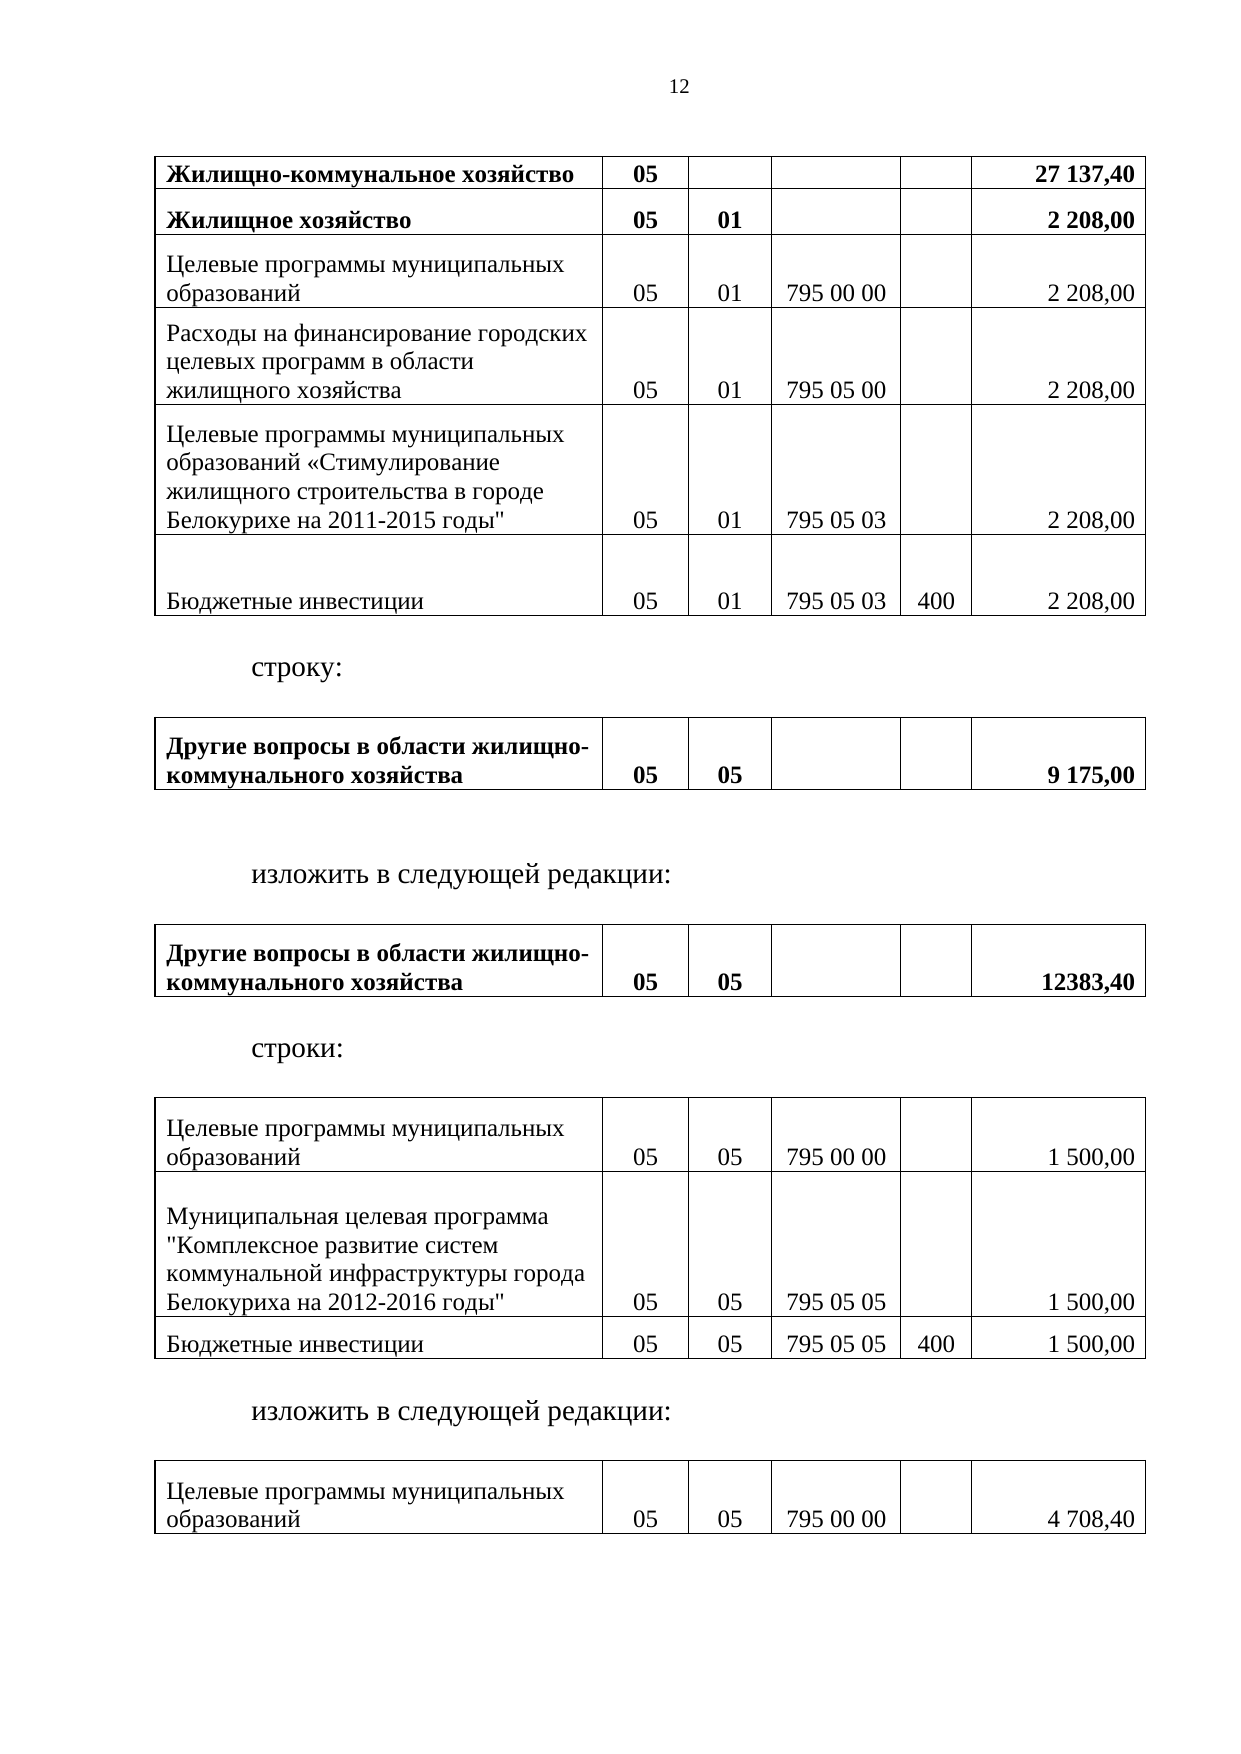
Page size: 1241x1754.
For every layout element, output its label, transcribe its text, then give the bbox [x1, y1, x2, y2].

table_header [901, 1461, 971, 1533]
table_cell 2 208,00 [972, 405, 1145, 534]
table_header Целевые программы муниципальных образований [156, 1098, 602, 1171]
table_header 05 [689, 1098, 771, 1171]
table_cell 01 [689, 189, 771, 234]
table_header 795 00 00 [772, 1098, 900, 1171]
table_cell Целевые программы муниципальных образований «Стимулирование жилищного строительства в городе Белокурихе на 2011-2015 годы" [156, 405, 602, 534]
table_header [772, 718, 900, 788]
table_cell Целевые программы муниципальных образований [156, 235, 602, 307]
table_cell 05 [603, 1317, 688, 1358]
table_cell 2 208,00 [972, 235, 1145, 307]
table_header 12383,40 [972, 925, 1145, 996]
table_cell [901, 405, 971, 534]
table_cell 05 [689, 1172, 771, 1316]
table_cell 795 05 00 [772, 308, 900, 404]
table_cell Жилищное хозяйство [156, 189, 602, 234]
table_cell [901, 189, 971, 234]
table_cell 05 [689, 1317, 771, 1358]
table_header 795 00 00 [772, 1461, 900, 1533]
table_cell 05 [603, 535, 688, 615]
table_cell 01 [689, 535, 771, 615]
table_header [901, 1098, 971, 1171]
table_cell 2 208,00 [972, 308, 1145, 404]
table_cell 795 05 03 [772, 535, 900, 615]
table_header 05 [603, 718, 688, 788]
table_header 27 137,40 [972, 157, 1145, 188]
table_header 05 [603, 1461, 688, 1533]
table_cell 01 [689, 308, 771, 404]
table_cell 05 [603, 405, 688, 534]
table_header [689, 157, 771, 188]
table_cell 795 05 05 [772, 1172, 900, 1316]
table_cell 400 [901, 535, 971, 615]
table_cell 05 [603, 1172, 688, 1316]
table_cell 01 [689, 235, 771, 307]
table_cell 1 500,00 [972, 1172, 1145, 1316]
table_cell [772, 189, 900, 234]
table_header [901, 157, 971, 188]
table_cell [156, 1172, 602, 1316]
table_header [901, 718, 971, 788]
table_cell 05 [603, 308, 688, 404]
table_cell 795 00 00 [772, 235, 900, 307]
table_cell Бюджетные инвестиции [156, 1317, 602, 1358]
table_cell Расходы на финансирование городских целевых программ в области жилищного хозяйства [156, 308, 602, 404]
text изложить в следующей редакции: [177, 857, 1181, 890]
table_cell 1 500,00 [972, 1317, 1145, 1358]
table_header 1 500,00 [972, 1098, 1145, 1171]
table_header [901, 925, 971, 996]
table_header Жилищно-коммунальное хозяйство [156, 157, 602, 188]
text изложить в следующей редакции: [177, 1393, 1181, 1426]
table_cell 05 [603, 189, 688, 234]
table_header [772, 157, 900, 188]
table_header Другие вопросы в области жилищно- коммунального хозяйства [156, 925, 602, 996]
table_header Целевые программы муниципальных образований [156, 1461, 602, 1533]
table_cell Бюджетные инвестиции [156, 535, 602, 615]
table_header 4 708,40 [972, 1461, 1145, 1533]
table_cell 2 208,00 [972, 189, 1145, 234]
table_cell 05 [603, 235, 688, 307]
table_header [772, 925, 900, 996]
text строки: [177, 1030, 1181, 1064]
table_cell 2 208,00 [972, 535, 1145, 615]
table_cell 400 [901, 1317, 971, 1358]
table_header 05 [603, 925, 688, 996]
table_cell [901, 1172, 971, 1316]
table_header 05 [689, 925, 771, 996]
table_header 05 [689, 718, 771, 788]
table_header Другие вопросы в области жилищно- коммунального хозяйства [156, 718, 602, 788]
table_header 05 [689, 1461, 771, 1533]
table_header 05 [603, 157, 688, 188]
table_cell 795 05 03 [772, 405, 900, 534]
table_header 9 175,00 [972, 718, 1145, 788]
table_cell [901, 308, 971, 404]
table_cell [901, 235, 971, 307]
table_cell 795 05 05 [772, 1317, 900, 1358]
table_header 05 [603, 1098, 688, 1171]
text строку: [177, 649, 1181, 683]
table_cell 01 [689, 405, 771, 534]
